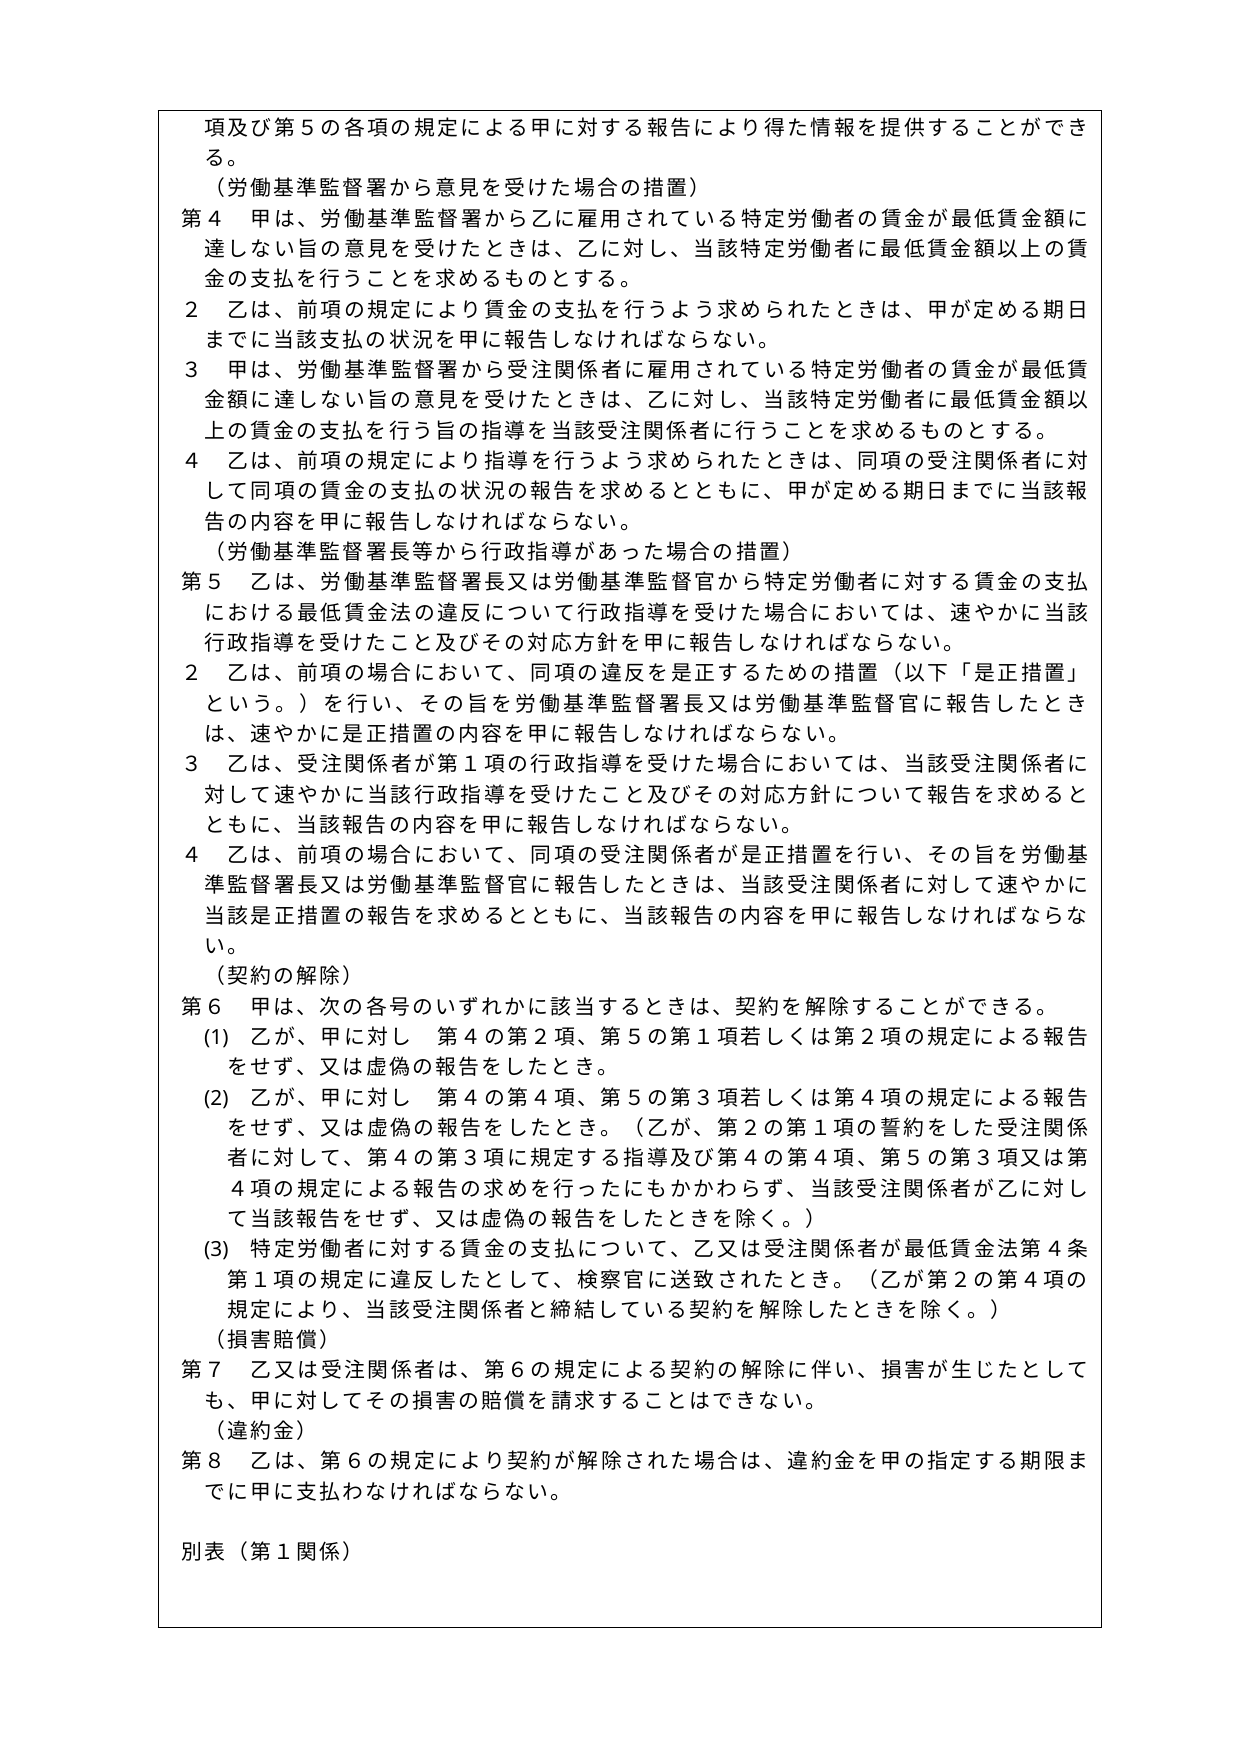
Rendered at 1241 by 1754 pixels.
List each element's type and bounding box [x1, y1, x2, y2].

table_header [159, 111, 1101, 1627]
